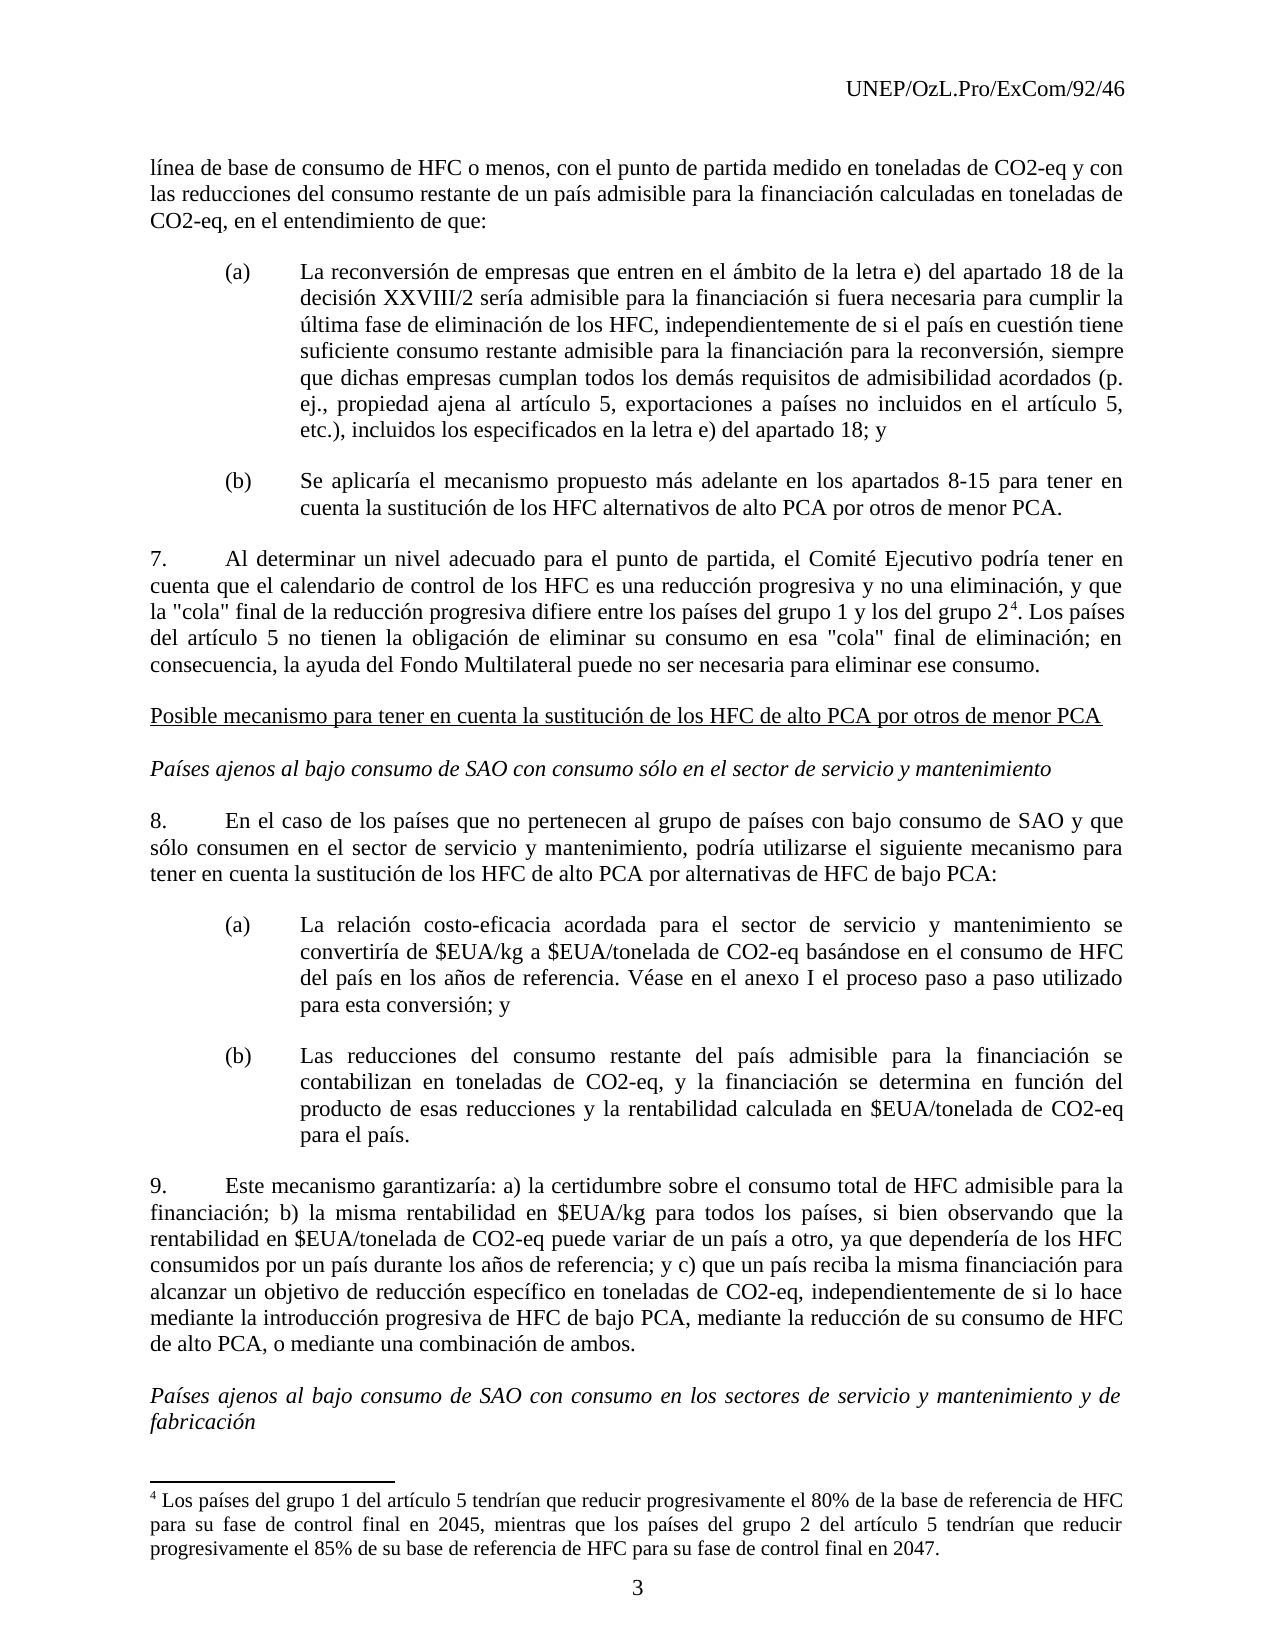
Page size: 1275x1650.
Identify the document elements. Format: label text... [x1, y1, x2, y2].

subtitle La reconversión de empresas que entren en el ámbito de la letra e) del apartado 18 de la decisión XXVIII/2 sería admisible para la financiación si fuera necesaria para cumplir la última fase de eliminación de los HFC, independientemente de si el país en cuestión tiene suficiente consumo restante admisible para la financiación para la reconversión, siempre que dichas empresas cumplan todos los demás requisitos de admisibilidad acordados (p. ej., propiedad ajena al artículo 5, exportaciones a países no incluidos en el artículo 5, etc.), incluidos los especificados en la letra e) del apartado 18; y [225, 258, 1125, 443]
text Posible mecanismo para tener en cuenta la sustitución de los HFC de alto PCA por otros de menor PCA [150, 702, 1125, 728]
subtitle En el caso de los países que no pertenecen al grupo de países con bajo consumo de SAO y que sólo consumen en el sector de servicio y mantenimiento, podría utilizarse el siguiente mecanismo para tener en cuenta la sustitución de los HFC de alto PCA por alternativas de HFC de bajo PCA: [150, 807, 1125, 887]
text Países ajenos al bajo consumo de SAO con consumo sólo en el sector de servicio y mantenimiento [150, 755, 1125, 781]
subtitle Las reducciones del consumo restante del país admisible para la financiación se contabilizan en toneladas de CO2-eq, y la financiación se determina en función del producto de esas reducciones y la rentabilidad calculada en $EUA/tonelada de CO2-eq para el país. [225, 1042, 1125, 1147]
subtitle La relación costo-eficacia acordada para el sector de servicio y mantenimiento se convertiría de $EUA/kg a $EUA/tonelada de CO2-eq basándose en el consumo de HFC del país en los años de referencia. Véase en el anexo I el proceso paso a paso utilizado para esta conversión; y [225, 912, 1125, 1017]
subtitle Al determinar un nivel adecuado para el punto de partida, el Comité Ejecutivo podría tener en cuenta que el calendario de control de los HFC es una reducción progresiva y no una eliminación, y que la "cola" final de la reducción progresiva difiere entre los países del grupo 1 y los del grupo 2. Los países del artículo 5 no tienen la obligación de eliminar su consumo en esa "cola" final de eliminación; en consecuencia, la ayuda del Fondo Multilateral puede no ser necesaria para eliminar ese consumo. [150, 545, 1125, 677]
text Países ajenos al bajo consumo de SAO con consumo en los sectores de servicio y mantenimiento y de fabricación [150, 1382, 1125, 1434]
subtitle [150, 154, 1125, 233]
subtitle Se aplicaría el mecanismo propuesto más adelante en los apartados 8-15 para tener en cuenta la sustitución de los HFC alternativos de alto PCA por otros de menor PCA. [225, 468, 1125, 520]
subtitle Este mecanismo garantizaría: a) la certidumbre sobre el consumo total de HFC admisible para la financiación; b) la misma rentabilidad en $EUA/kg para todos los países, si bien observando que la rentabilidad en $EUA/tonelada de CO2-eq puede variar de un país a otro, ya que dependería de los HFC consumidos por un país durante los años de referencia; y c) que un país reciba la misma financiación para alcanzar un objetivo de reducción específico en toneladas de CO2-eq, independientemente de si lo hace mediante la introducción progresiva de HFC de bajo PCA, mediante la reducción de su consumo de HFC de alto PCA, o mediante una combinación de ambos. [150, 1172, 1125, 1357]
